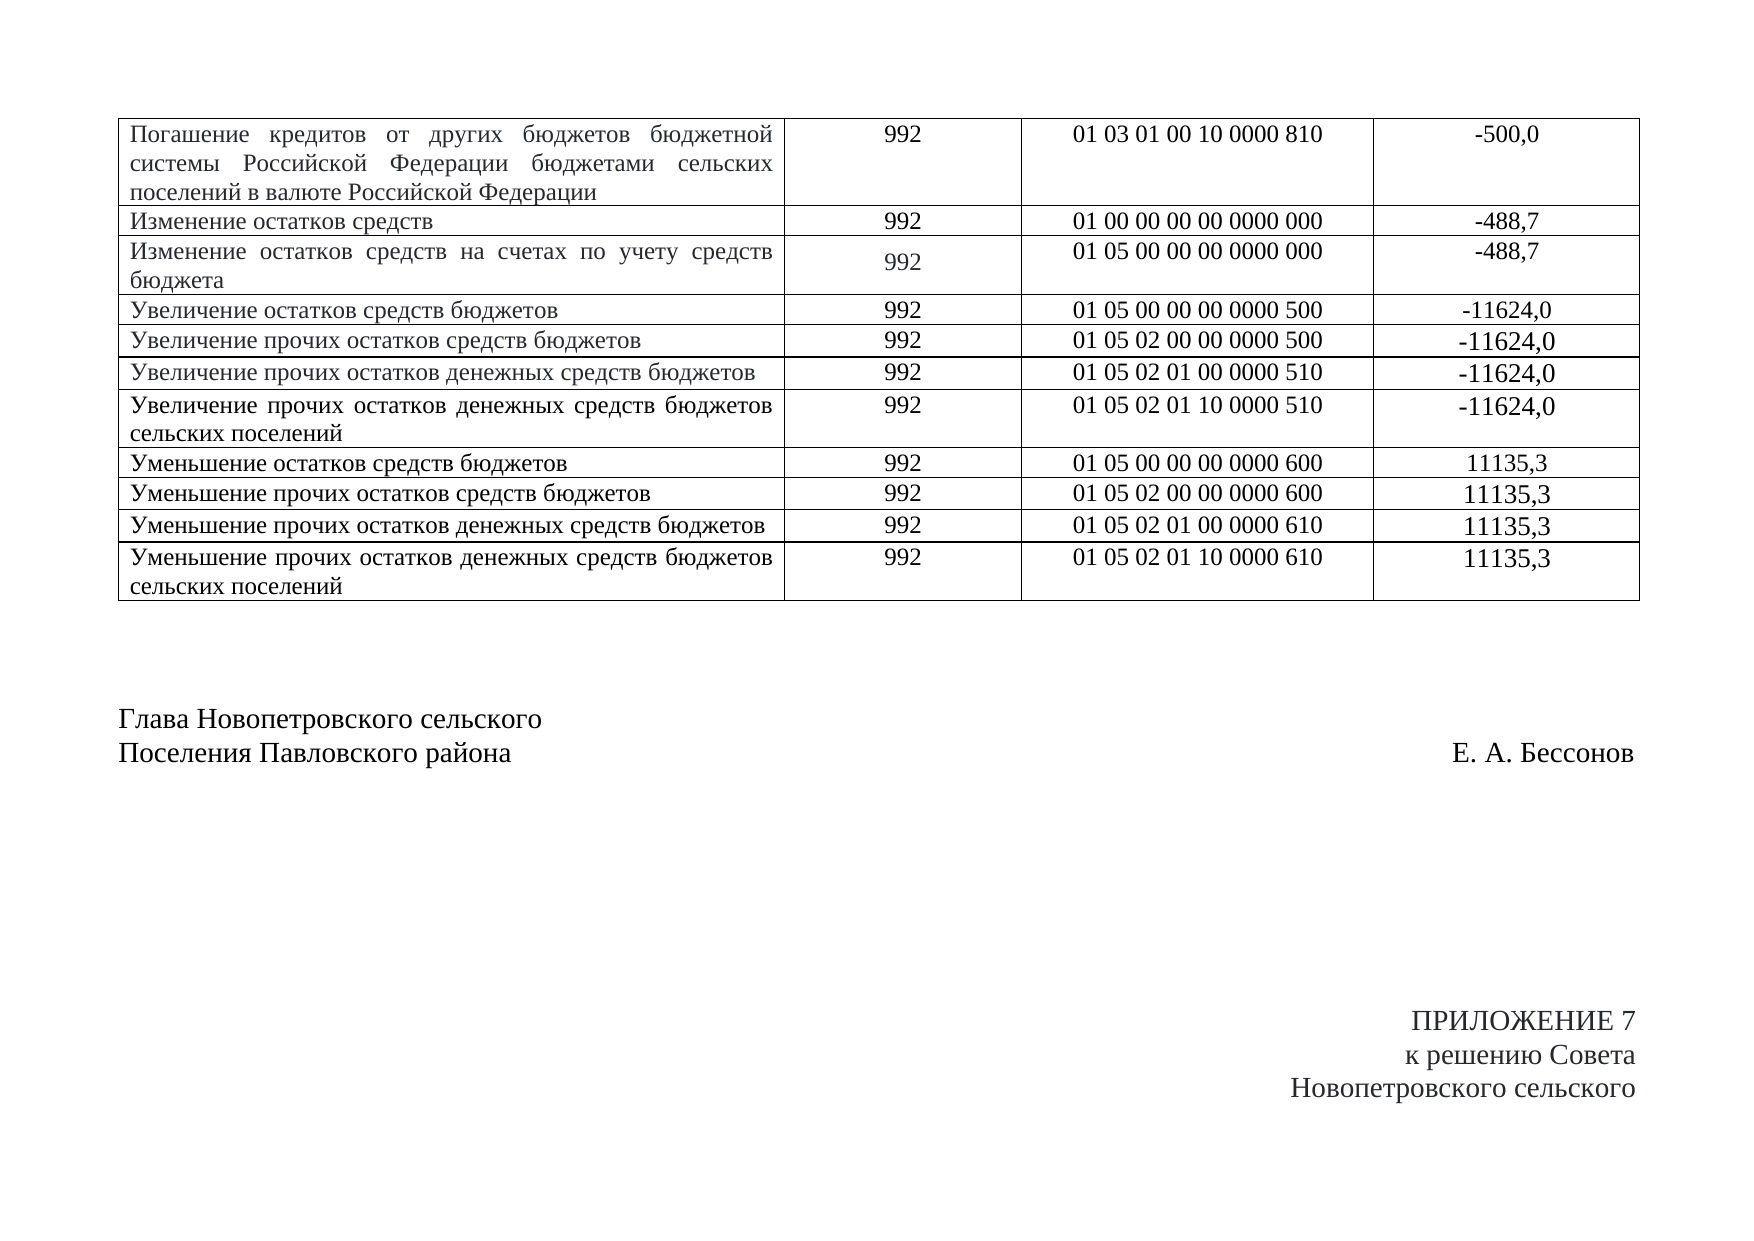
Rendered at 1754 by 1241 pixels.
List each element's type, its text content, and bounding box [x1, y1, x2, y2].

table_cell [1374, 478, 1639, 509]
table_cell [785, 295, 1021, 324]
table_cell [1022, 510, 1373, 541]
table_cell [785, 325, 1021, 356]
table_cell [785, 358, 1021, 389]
text Глава Новопетровского сельского [118, 702, 1636, 735]
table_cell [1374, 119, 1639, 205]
text ПРИЛОЖЕНИЕ 7 [118, 1003, 1636, 1037]
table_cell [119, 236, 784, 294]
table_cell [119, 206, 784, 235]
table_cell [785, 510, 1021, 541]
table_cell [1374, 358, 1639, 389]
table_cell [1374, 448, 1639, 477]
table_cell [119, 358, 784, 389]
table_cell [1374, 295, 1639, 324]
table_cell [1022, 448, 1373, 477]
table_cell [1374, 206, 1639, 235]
text к решению Совета [118, 1037, 1636, 1071]
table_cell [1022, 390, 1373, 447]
text Поселения Павловского района Е. А. Бессонов [118, 735, 1636, 769]
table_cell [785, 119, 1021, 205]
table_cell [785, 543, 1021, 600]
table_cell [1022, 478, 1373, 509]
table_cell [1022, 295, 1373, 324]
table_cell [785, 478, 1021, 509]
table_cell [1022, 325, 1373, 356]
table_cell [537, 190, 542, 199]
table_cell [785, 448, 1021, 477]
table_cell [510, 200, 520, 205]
text Новопетровского сельского [118, 1071, 1636, 1104]
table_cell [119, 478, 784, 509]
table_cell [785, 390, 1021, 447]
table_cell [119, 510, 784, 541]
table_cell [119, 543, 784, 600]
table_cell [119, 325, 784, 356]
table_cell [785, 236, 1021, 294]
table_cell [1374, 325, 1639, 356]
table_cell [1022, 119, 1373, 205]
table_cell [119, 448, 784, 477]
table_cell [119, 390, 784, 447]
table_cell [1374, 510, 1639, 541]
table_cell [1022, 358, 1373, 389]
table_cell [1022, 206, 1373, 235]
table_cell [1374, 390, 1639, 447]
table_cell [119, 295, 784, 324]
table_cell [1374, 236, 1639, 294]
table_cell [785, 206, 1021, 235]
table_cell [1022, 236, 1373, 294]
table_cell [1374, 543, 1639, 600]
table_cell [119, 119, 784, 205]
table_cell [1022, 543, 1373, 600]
